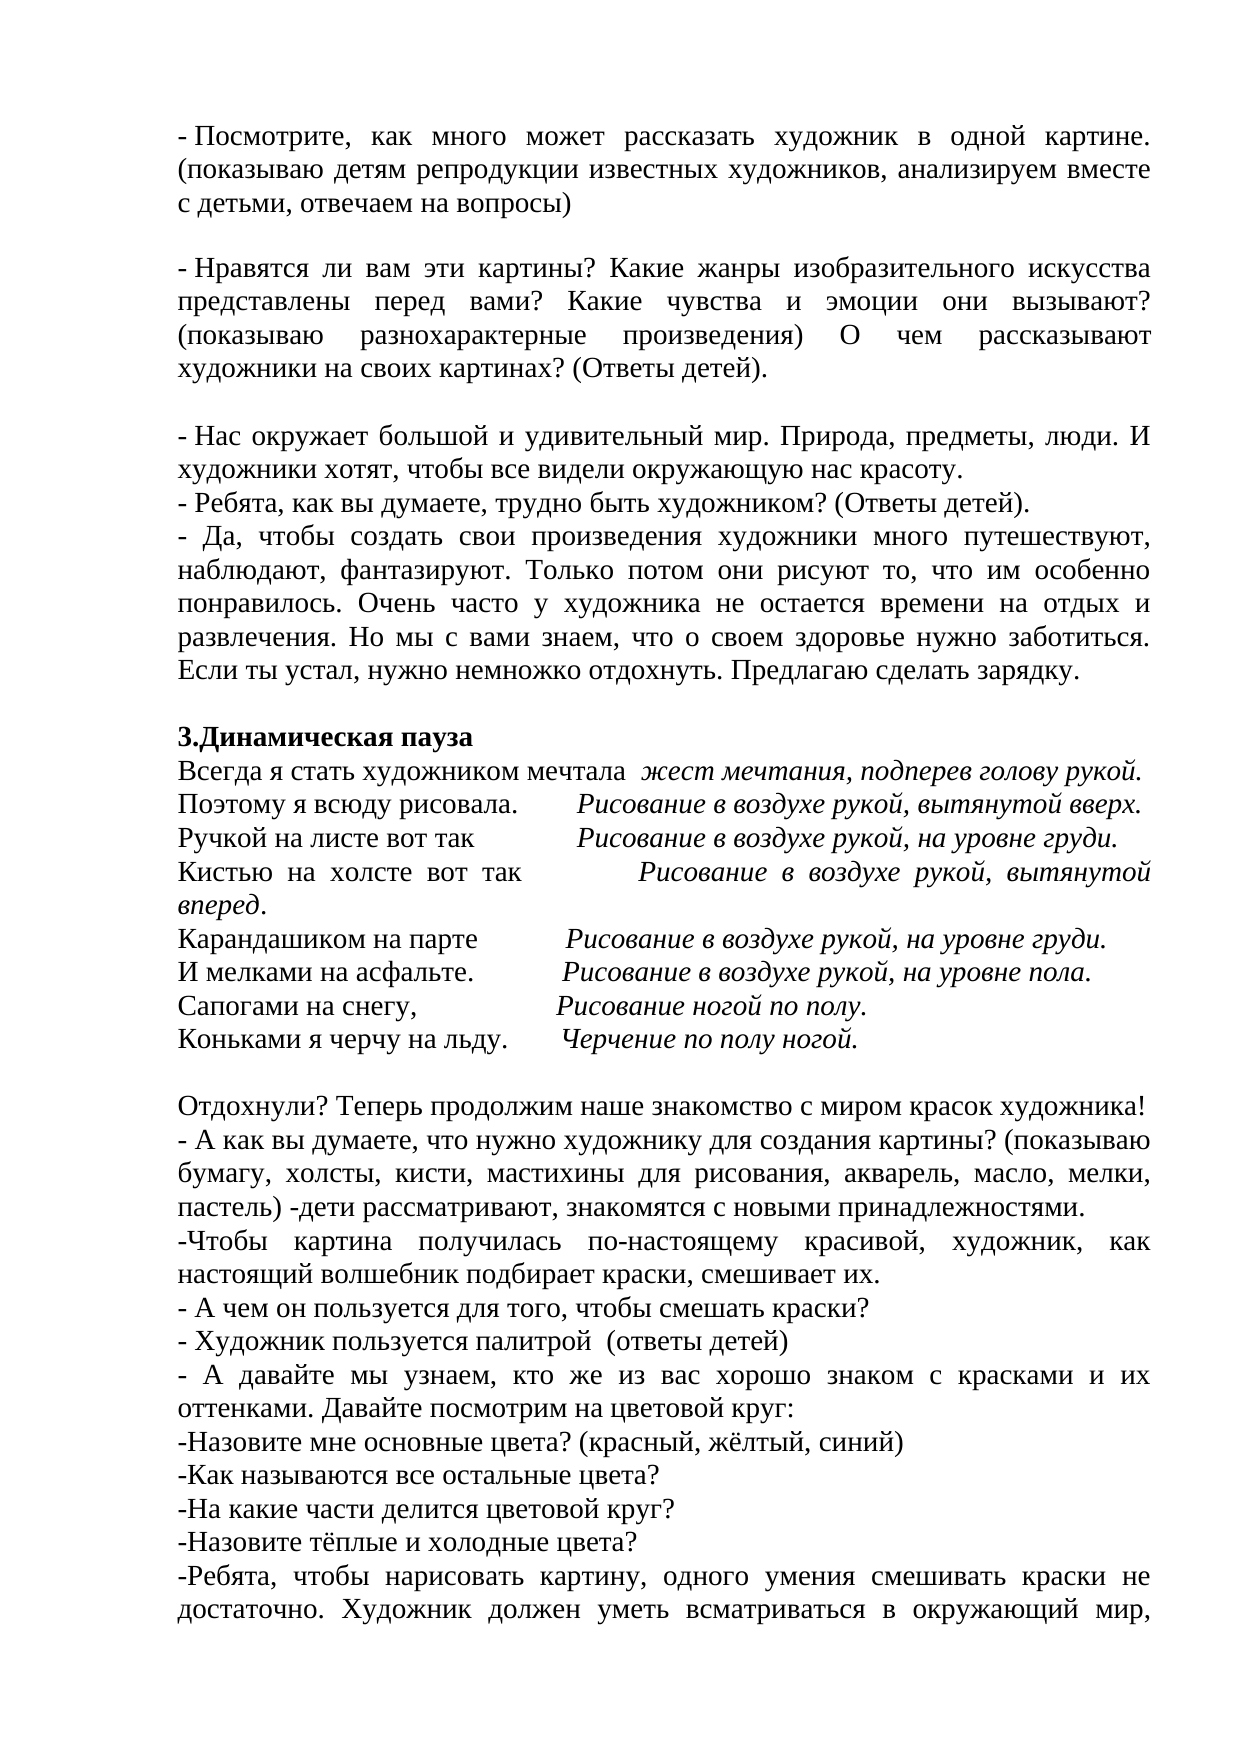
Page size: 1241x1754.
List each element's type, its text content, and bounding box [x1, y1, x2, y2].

text - Посмотрите, как много может рассказать художник в одной картине. (показываю детям репродукции известных художников, анализируем вместе с детьми, отвечаем на вопросы) [177, 118, 1152, 219]
text - Нас окружает большой и удивительный мир. Природа, предметы, люди. И художники хотят, чтобы все видели окружающую нас красоту. [177, 418, 1152, 485]
text Всегда я стать художником мечтала жест мечтания, подперев голову рукой. [177, 753, 1152, 787]
text -Назовите тёплые и холодные цвета? [177, 1524, 1152, 1558]
text Отдохнули? Теперь продолжим наше знакомство с миром красок художника! [177, 1088, 1152, 1122]
text -На какие части делится цветовой круг? [177, 1491, 1152, 1524]
text - А давайте мы узнаем, кто же из вас хорошо знаком с красками и их оттенками. Давайте посмотрим на цветовой круг: [177, 1357, 1152, 1424]
text Карандашиком на парте Рисование в воздухе рукой, на уровне груди. [177, 921, 1152, 954]
text Коньками я черчу на льду. Черчение по полу ногой. [177, 1021, 1152, 1055]
text - Ребята, как вы думаете, трудно быть художником? (Ответы детей). [177, 485, 1152, 518]
text - Да, чтобы создать свои произведения художники много путешествуют, наблюдают, фантазируют. Только потом они рисуют то, что им особенно понравилось. Очень часто у художника не остается времени на отдых и развлечения. Но мы с вами знаем, что о своем здоровье нужно заботиться. Если ты устал, нужно немножко отдохнуть. Предлагаю сделать зарядку. [177, 518, 1152, 686]
text -Как называются все остальные цвета? [177, 1457, 1152, 1491]
text - Нравятся ли вам эти картины? Какие жанры изобразительного искусства представлены перед вами? Какие чувства и эмоции они вызывают? (показываю разнохарактерные произведения) О чем рассказывают художники на своих картинах? (Ответы детей). [177, 250, 1152, 384]
text Ручкой на листе вот так Рисование в воздухе рукой, на уровне груди. [177, 820, 1152, 854]
text Кистью на холсте вот так Рисование в воздухе рукой, вытянутой вперед. [177, 854, 1152, 921]
text -Чтобы картина получилась по-настоящему красивой, художник, как настоящий волшебник подбирает краски, смешивает их. [177, 1223, 1152, 1290]
text - А как вы думаете, что нужно художнику для создания картины? (показываю бумагу, холсты, кисти, мастихины для рисования, акварель, масло, мелки, пастель) -дети рассматривают, знакомятся с новыми принадлежностями. [177, 1122, 1152, 1223]
text 3.Динамическая пауза [177, 719, 1152, 753]
text -Назовите мне основные цвета? (красный, жёлтый, синий) [177, 1424, 1152, 1457]
text - А чем он пользуется для того, чтобы смешать краски? [177, 1290, 1152, 1323]
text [177, 1558, 1152, 1625]
text Сапогами на снегу, Рисование ногой по полу. [177, 988, 1152, 1021]
text - Художник пользуется палитрой (ответы детей) [177, 1323, 1152, 1357]
text Поэтому я всюду рисовала. Рисование в воздухе рукой, вытянутой вверх. [177, 787, 1152, 820]
text И мелками на асфальте. Рисование в воздухе рукой, на уровне пола. [177, 954, 1152, 988]
